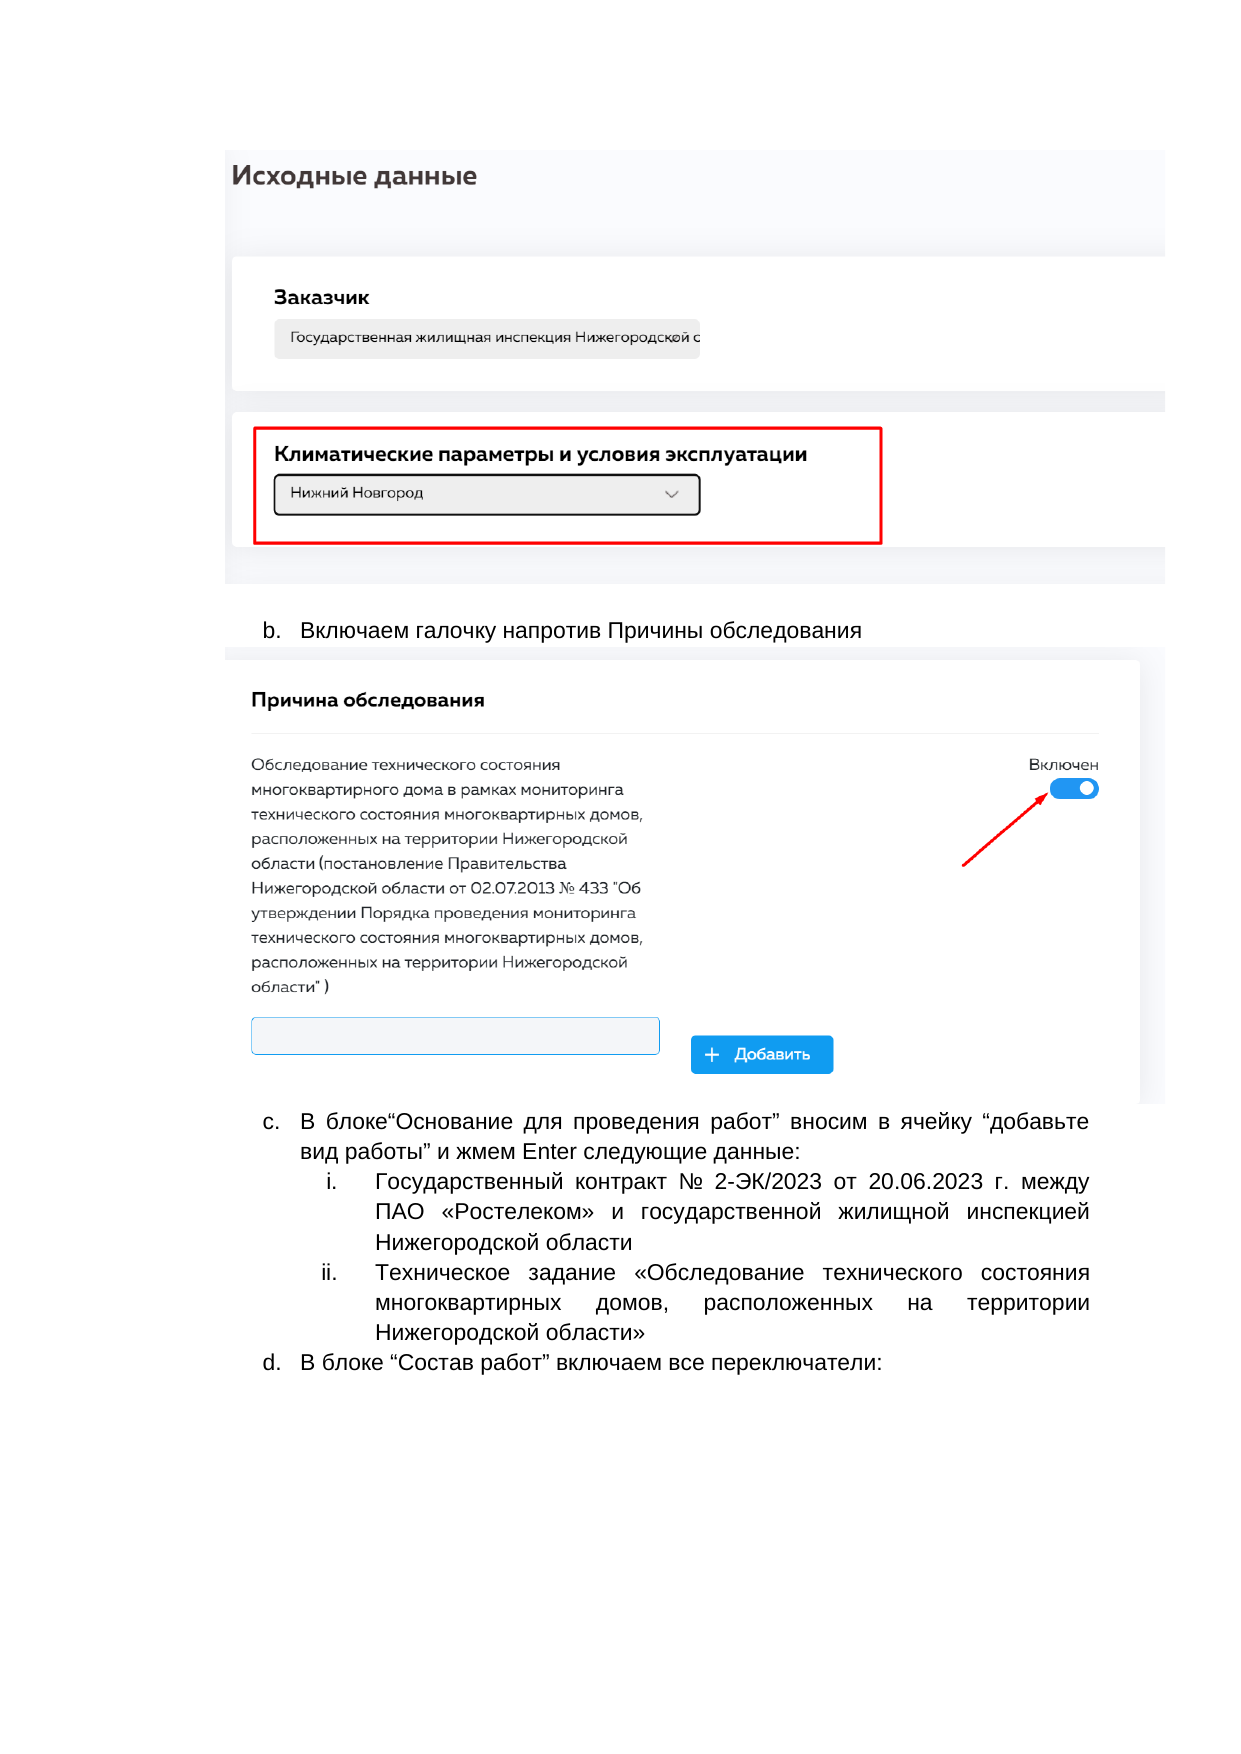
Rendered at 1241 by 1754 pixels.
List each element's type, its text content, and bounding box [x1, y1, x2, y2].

list Государственный контракт № 2-ЭК/2023 от 20.06.2023 г. между ПАО «Ростелеком» и государственной жилищной инспекцией Нижегородской области [337, 1168, 1090, 1255]
list Техническое задание «Обследование технического состояния многоквартирных домов, расположенных на территории Нижегородской области» [337, 1259, 1090, 1346]
picture [225, 150, 1166, 584]
list В блоке“Основание для проведения работ” вносим в ячейку “добавьте вид работы” и жмем Enter следующие данные: [262, 1108, 1090, 1164]
list В блоке “Состав работ” включаем все переключатели: [262, 1349, 1090, 1376]
picture [225, 647, 1166, 1104]
list Включаем галочку напротив Причины обследования [262, 617, 1090, 644]
